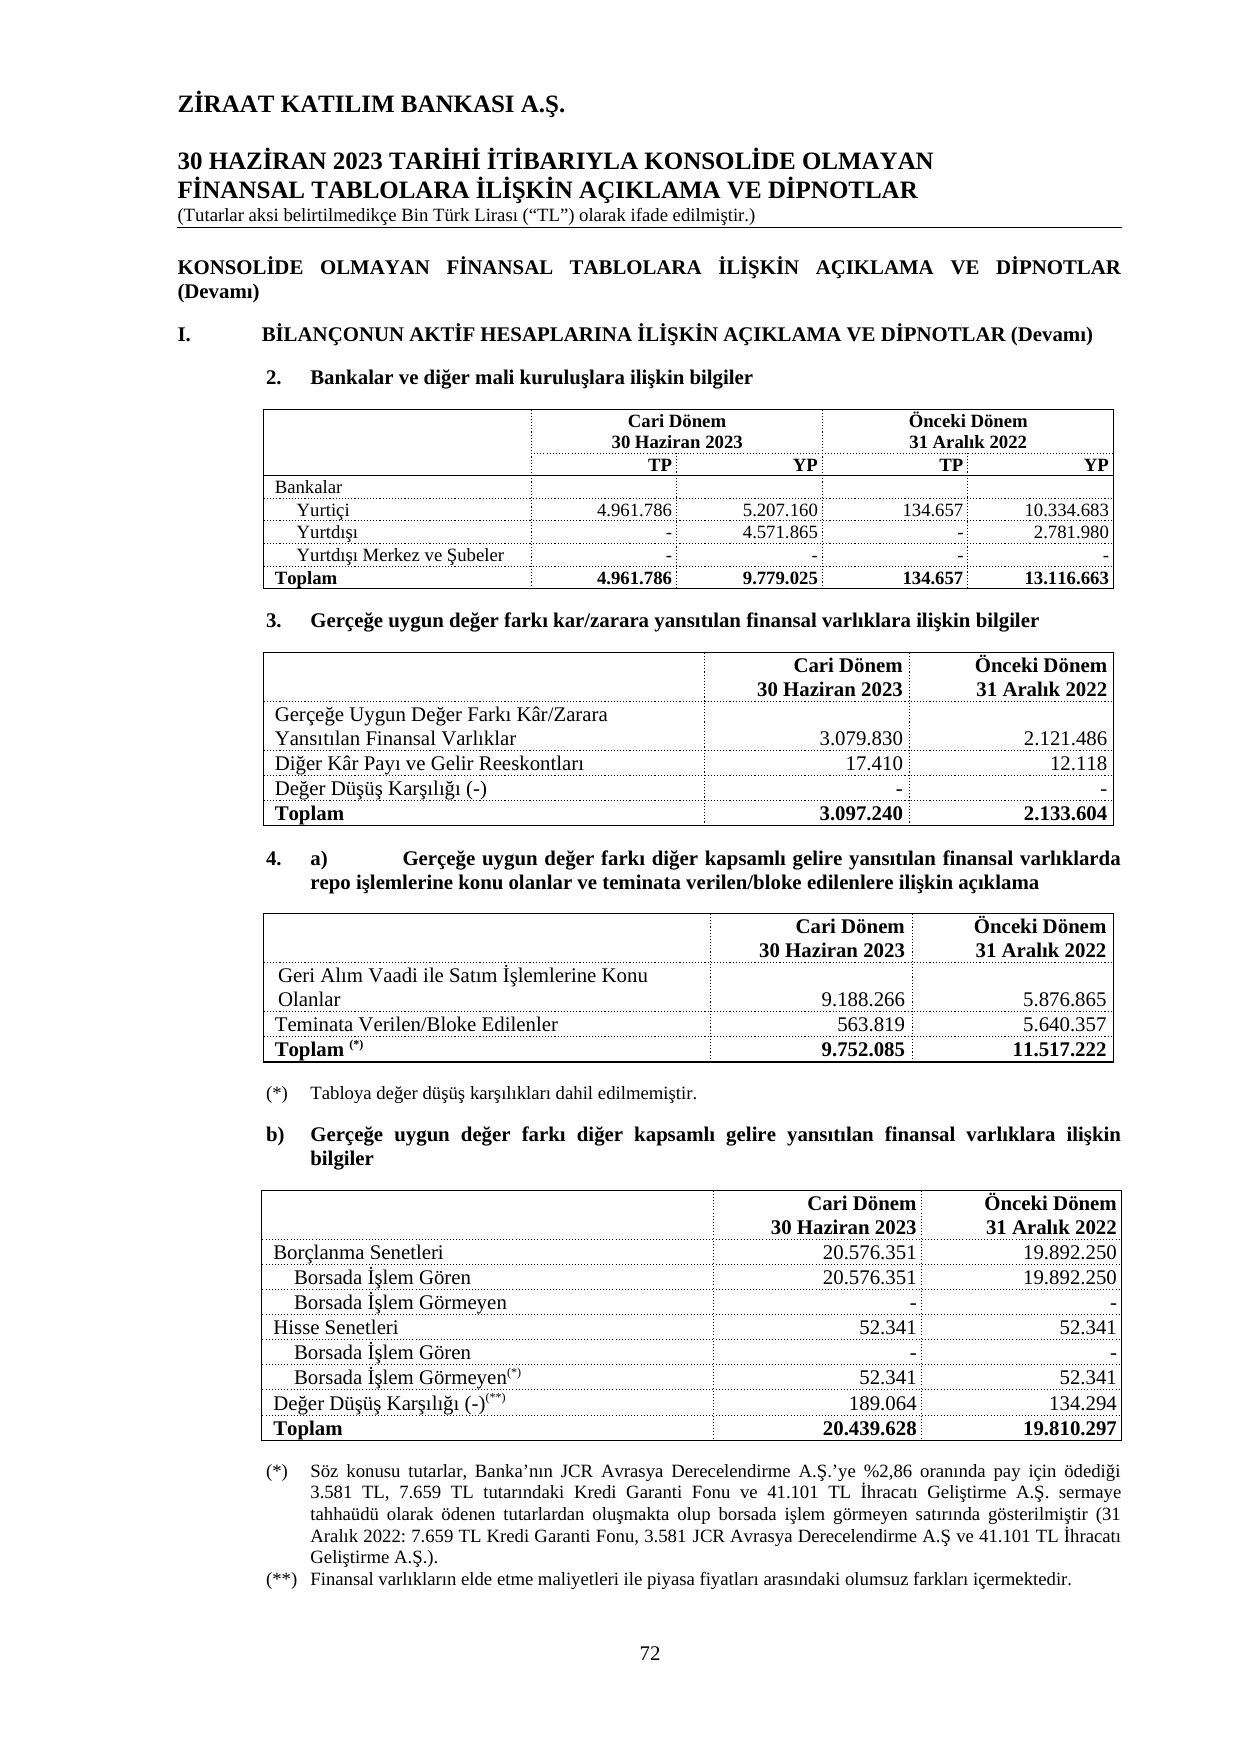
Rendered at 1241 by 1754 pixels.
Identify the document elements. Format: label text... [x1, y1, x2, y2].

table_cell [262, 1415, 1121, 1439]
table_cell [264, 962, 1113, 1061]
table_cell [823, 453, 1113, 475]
text (*) Söz konusu tutarlar, Banka’nın JCR Avrasya Derecelendirme A.Ş.’ye %2,86 oranında pay için ödediği 3.581 TL, 7.659 TL tutarındaki Kredi Garanti Fonu ve 41.101 TL İhracatı Geliştirme A.Ş. sermaye tahhaüdü olarak ödenen tutarlardan oluşmakta olup borsada işlem görmeyen satırında gösterilmiştir (31 Aralık 2022: 7.659 TL Kredi Garanti Fonu, 3.581 JCR Avrasya Derecelendirme A.Ş ve 41.101 TL İhracatı Geliştirme A.Ş.). [266, 1460, 1122, 1568]
text (**) Finansal varlıkların elde etme maliyetleri ile piyasa fiyatları arasındaki olumsuz farkları içermektedir. [266, 1568, 1122, 1589]
text 2. Bankalar ve diğer mali kuruluşlara ilişkin bilgiler [266, 365, 1122, 389]
list Gerçeğe uygun değer farkı kar/zarara yansıtılan finansal varlıklara ilişkin bilgiler [266, 608, 1122, 632]
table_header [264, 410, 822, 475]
text (*) Tabloya değer düşüş karşılıkları dahil edilmemiştir. [266, 1082, 1122, 1103]
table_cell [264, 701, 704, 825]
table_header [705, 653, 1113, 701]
text KONSOLİDE OLMAYAN FİNANSAL TABLOLARA İLİŞKİN AÇIKLAMA VE DİPNOTLAR (Devamı) [177, 255, 1122, 303]
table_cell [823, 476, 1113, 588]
list Gerçeğe uygun değer farkı diğer kapsamlı gelire yansıtılan finansal varlıklara ilişkin bilgiler [266, 1122, 1122, 1170]
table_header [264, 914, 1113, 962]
list a) Gerçeğe uygun değer farkı diğer kapsamlı gelire yansıtılan finansal varlıklarda repo işlemlerine konu olanlar ve teminata verilen/bloke edilenlere ilişkin açıklama [266, 846, 1122, 894]
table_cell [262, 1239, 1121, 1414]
list BİLANÇONUN AKTİF HESAPLARINA İLİŞKİN AÇIKLAMA VE DİPNOTLAR (Devamı) [177, 322, 1122, 346]
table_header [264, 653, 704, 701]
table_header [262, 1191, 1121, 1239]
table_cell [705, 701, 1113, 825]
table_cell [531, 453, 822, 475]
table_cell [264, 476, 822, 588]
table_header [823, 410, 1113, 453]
